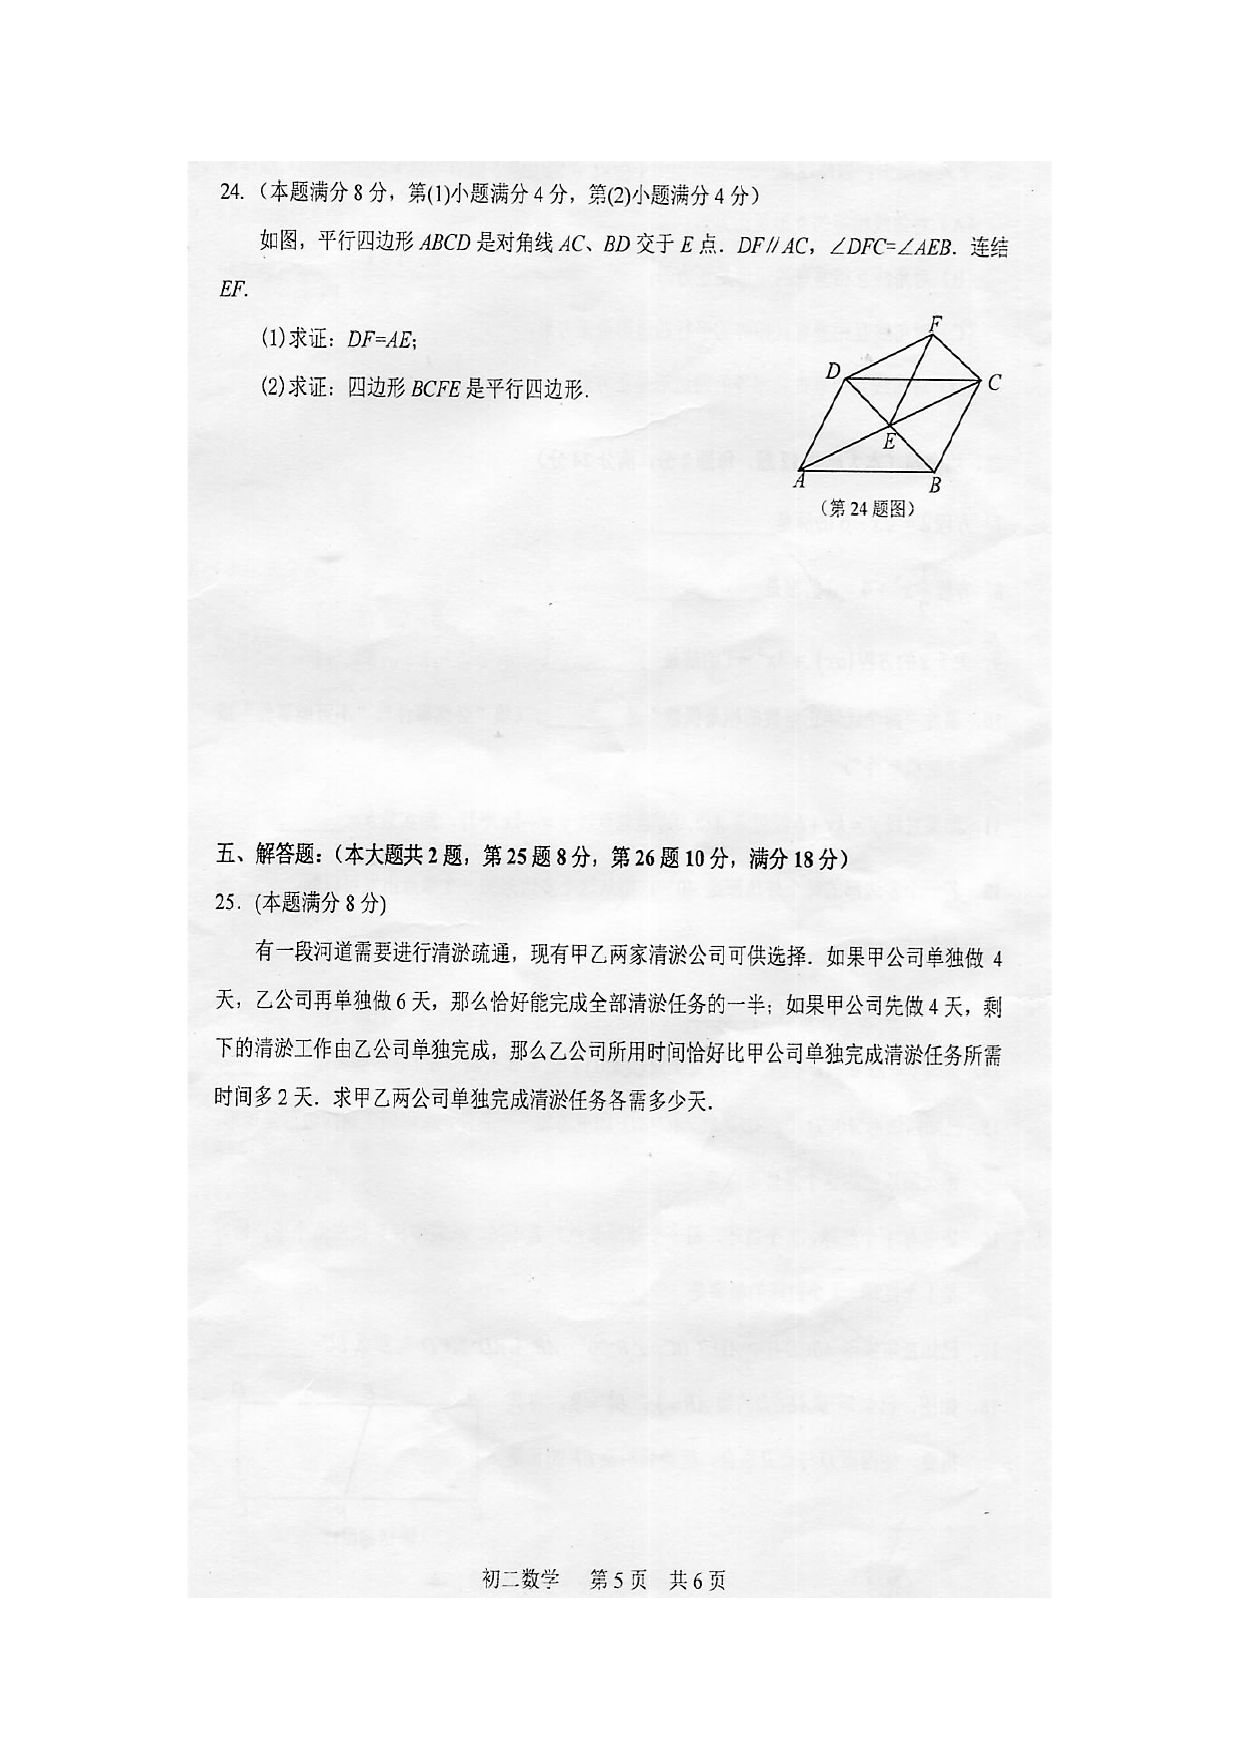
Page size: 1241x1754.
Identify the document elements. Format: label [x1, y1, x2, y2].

picture [187, 161, 1052, 1598]
